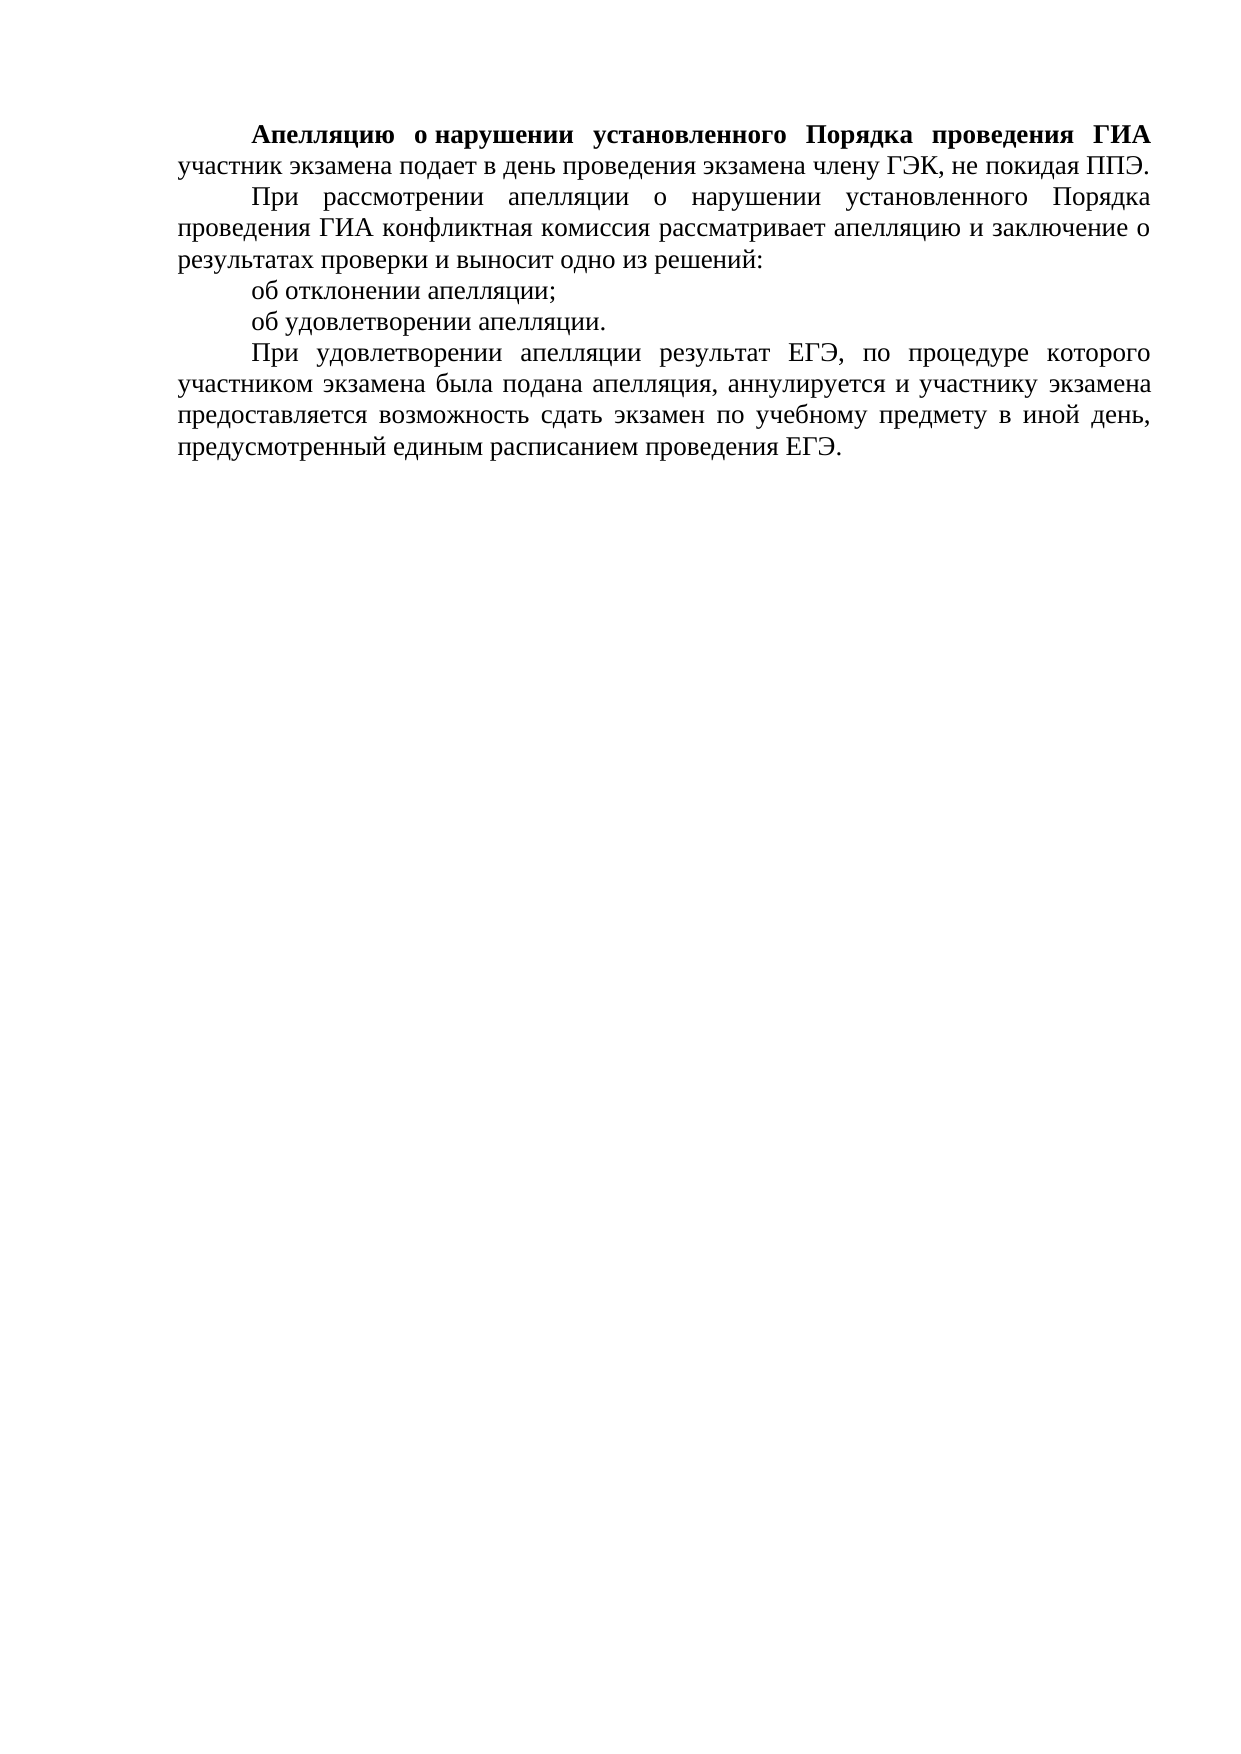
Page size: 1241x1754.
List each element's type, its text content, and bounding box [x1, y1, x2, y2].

text При удовлетворении апелляции результат ЕГЭ, по процедуре которого участником экзамена была подана апелляция, аннулируется и участнику экзамена предоставляется возможность сдать экзамен по учебному предмету в иной день, предусмотренный единым расписанием проведения ЕГЭ. [177, 336, 1152, 461]
text Апелляцию о нарушении установленного Порядка проведения ГИА участник экзамена подает в день проведения экзамена члену ГЭК, не покидая ППЭ. [177, 118, 1152, 180]
text об удовлетворении апелляции. [177, 305, 1152, 336]
text об отклонении апелляции; [177, 274, 1152, 305]
text При рассмотрении апелляции о нарушении установленного Порядка проведения ГИА конфликтная комиссия рассматривает апелляцию и заключение о результатах проверки и выносит одно из решений: [177, 180, 1152, 274]
